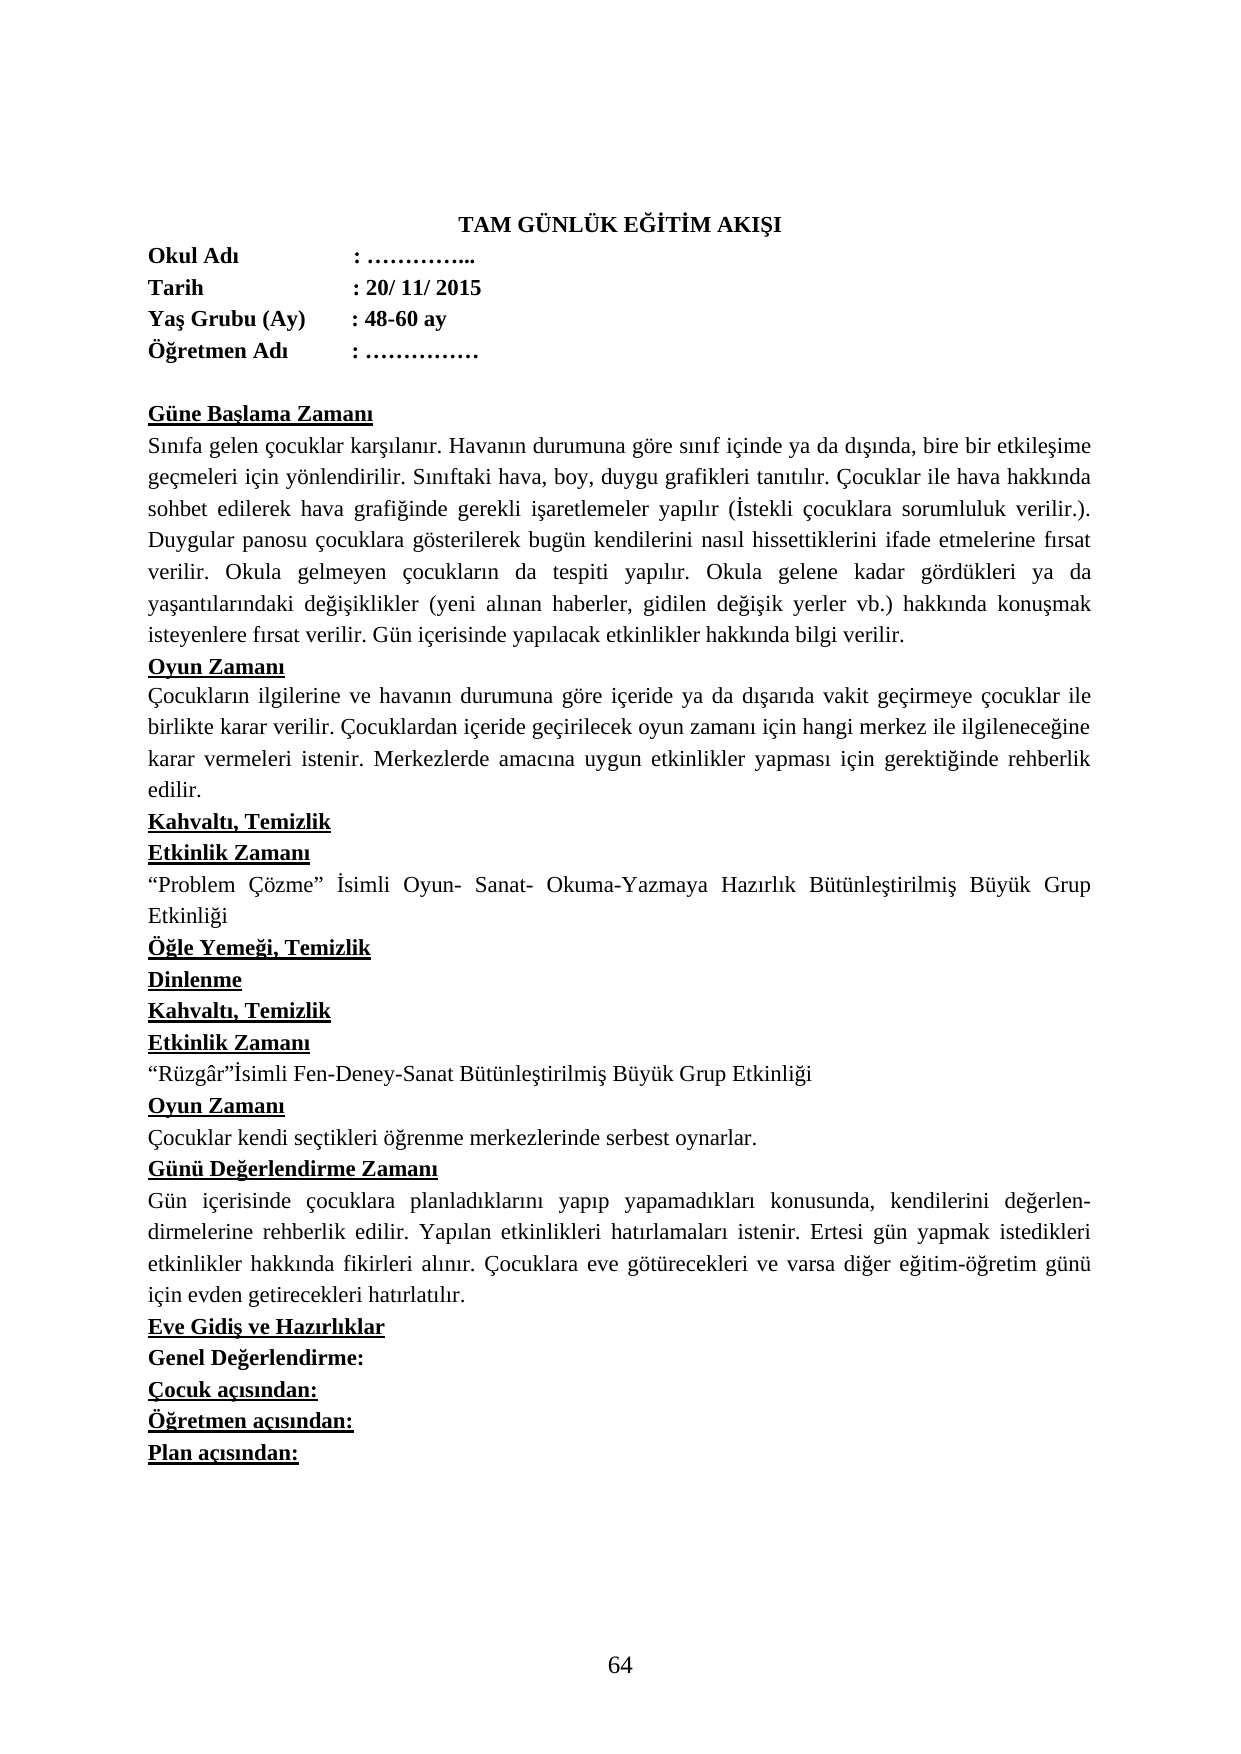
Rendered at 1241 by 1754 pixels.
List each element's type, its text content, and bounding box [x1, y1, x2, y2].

text Öğretmen Adı : …………… [148, 337, 1092, 363]
text Okul Adı : …………... [148, 242, 1092, 269]
text Oyun Zamanı [148, 1092, 1092, 1118]
text Öğretmen açısından: [148, 1408, 1092, 1434]
text Çocukların ilgilerine ve havanın durumuna göre içeride ya da dışarıda vakit geçirmeye çocuklar ile birlikte karar verilir. Çocuklardan içeride geçirilecek oyun zamanı için hangi merkez ile ilgileneceğine karar vermeleri istenir. Merkezlerde amacına uygun etkinlikler yapması için gerektiğinde rehberlik edilir. [148, 682, 1092, 803]
text Genel Değerlendirme: [148, 1344, 1092, 1371]
text Oyun Zamanı [148, 653, 1092, 679]
text Etkinlik Zamanı [148, 839, 1092, 866]
text Günü Değerlendirme Zamanı [148, 1155, 1092, 1181]
text Yaş Grubu (Ay) : 48-60 ay [148, 306, 1092, 332]
text Çocuklar kendi seçtikleri öğrenme merkezlerinde serbest oynarlar. [148, 1123, 1092, 1150]
text Kahvaltı, Temizlik [148, 808, 1092, 834]
text “Rüzgâr”İsimli Fen-Deney-Sanat Bütünleştirilmiş Büyük Grup Etkinliği [148, 1060, 1092, 1087]
text Sınıfa gelen çocuklar karşılanır. Havanın durumuna göre sınıf içinde ya da dışında, bire bir etkileşime geçmeleri için yönlendirilir. Sınıftaki hava, boy, duygu grafikleri tanıtılır. Çocuklar ile hava hakkında sohbet edilerek hava grafiğinde gerekli işaretlemeler yapılır (İstekli çocuklara sorumluluk verilir.). Duygular panosu çocuklara gösterilerek bugün kendilerini nasıl hissettiklerini ifade etmelerine fırsat verilir. Okula gelmeyen çocukların da tespiti yapılır. Okula gelene kadar gördükleri ya da yaşantılarındaki değişiklikler (yeni alınan haberler, gidilen değişik yerler vb.) hakkında konuşmak isteyenlere fırsat verilir. Gün içerisinde yapılacak etkinlikler hakkında bilgi verilir. [148, 432, 1092, 647]
text Kahvaltı, Temizlik [148, 997, 1092, 1024]
text Eve Gidiş ve Hazırlıklar [148, 1313, 1092, 1339]
text Gün içerisinde çocuklara planladıklarını yapıp yapamadıkları konusunda, kendilerini değerlen-dirmelerine rehberlik edilir. Yapılan etkinlikleri hatırlamaları istenir. Ertesi gün yapmak istedikleri etkinlikler hakkında fikirleri alınır. Çocuklara eve götürecekleri ve varsa diğer eğitim-öğretim günü için evden getirecekleri hatırlatılır. [148, 1187, 1092, 1308]
text TAM GÜNLÜK EĞİTİM AKIŞI [148, 211, 1092, 237]
text Plan açısından: [148, 1439, 1092, 1466]
text Öğle Yemeği, Temizlik [148, 934, 1092, 961]
text Dinlenme [148, 966, 1092, 992]
text “Problem Çözme” İsimli Oyun- Sanat- Okuma-Yazmaya Hazırlık Bütünleştirilmiş Büyük Grup Etkinliği [148, 871, 1092, 929]
text Çocuk açısından: [148, 1376, 1092, 1402]
text Etkinlik Zamanı [148, 1029, 1092, 1055]
text Tarih : 20/ 11/ 2015 [148, 274, 1092, 300]
text Güne Başlama Zamanı [148, 400, 1092, 427]
